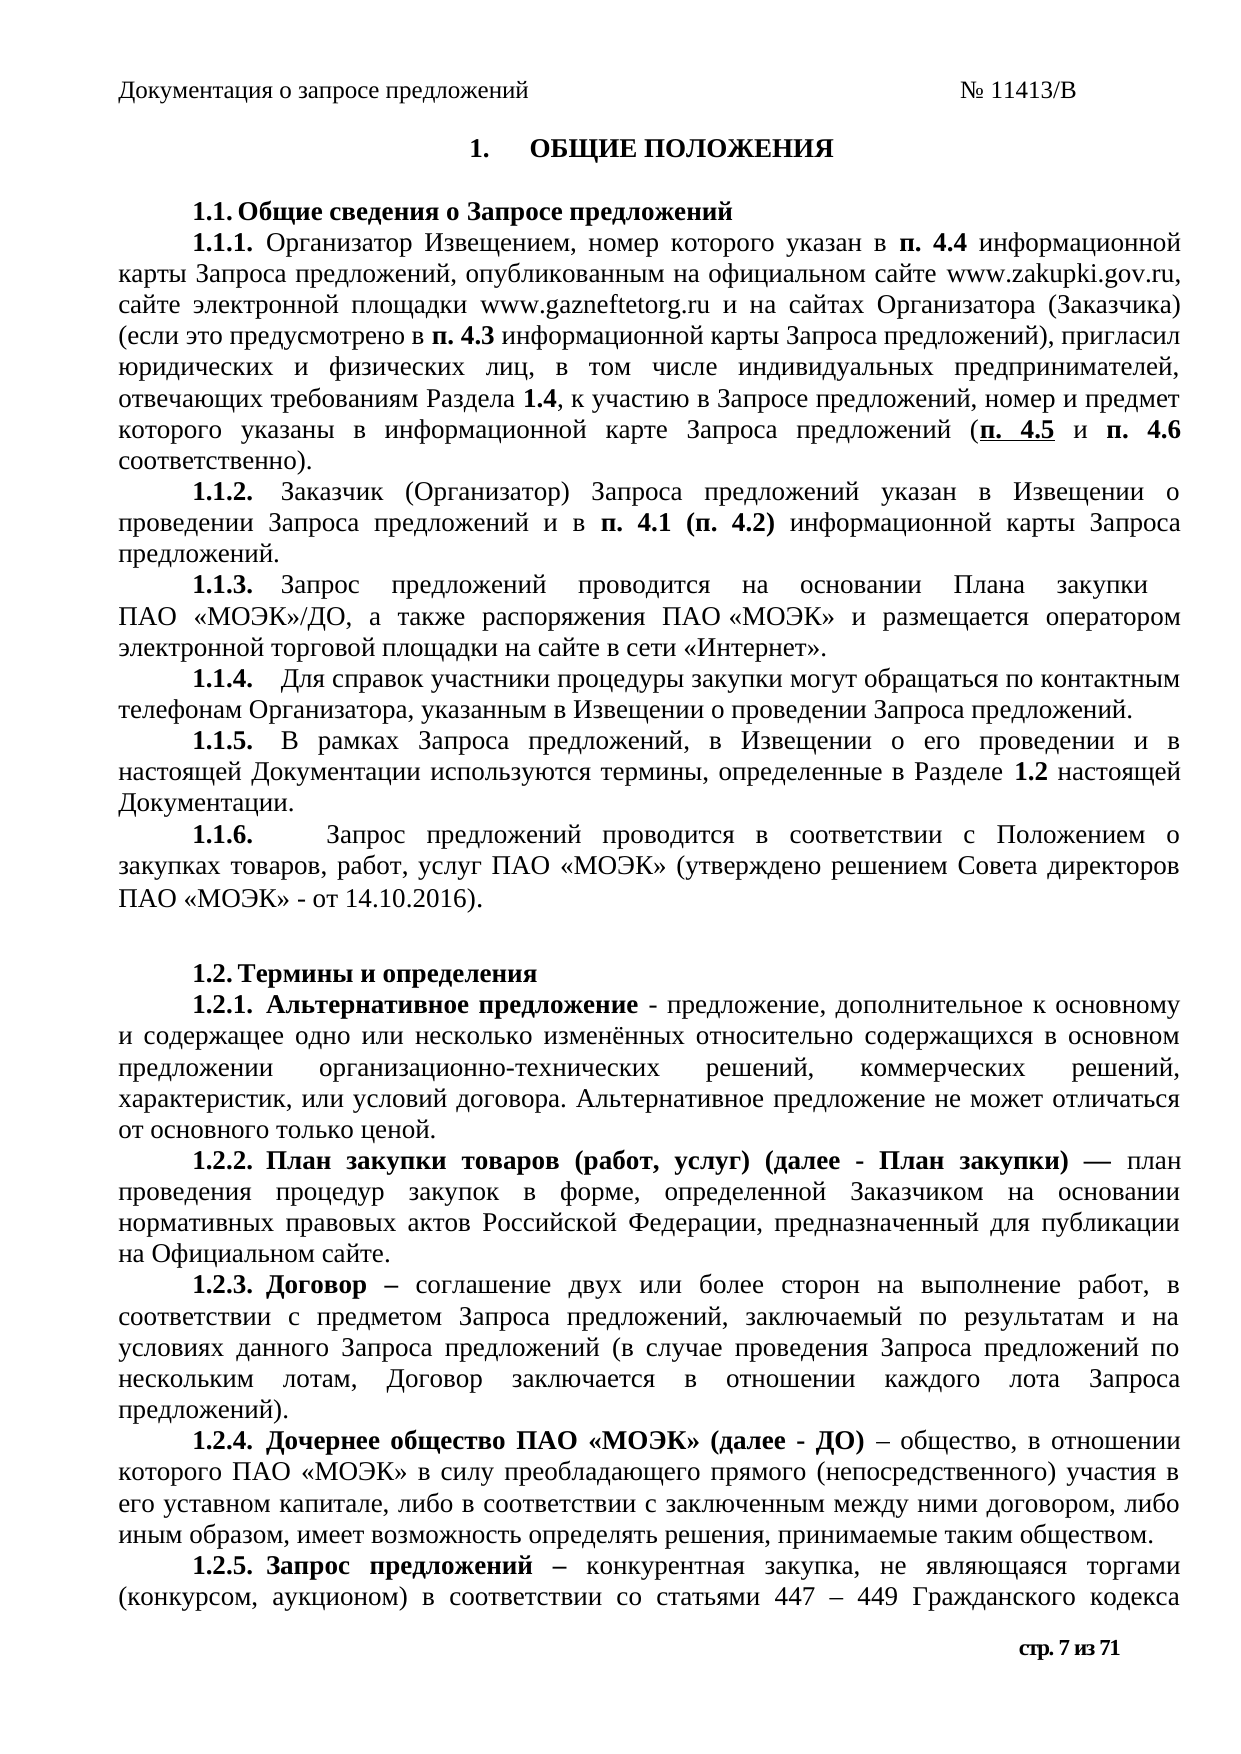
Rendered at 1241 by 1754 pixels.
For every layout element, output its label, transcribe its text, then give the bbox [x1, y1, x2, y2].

list План закупки товаров (работ, услуг) (далее - План закупки) — план проведения процедур закупок в форме, определенной Заказчиком на основании нормативных правовых актов Российской Федерации, предназначенный для публикации на Официальном сайте. [118, 1144, 1181, 1269]
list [118, 1549, 1181, 1611]
list Запрос предложений проводится в соответствии с Положением о закупках товаров, работ, услуг ПАО «МОЭК» (утверждено решением Совета директоров ПАО «МОЭК» - от 14.10.2016). [118, 818, 1181, 913]
list Договор – соглашение двух или более сторон на выполнение работ, в соответствии с предметом Запроса предложений, заключаемый по результатам и на условиях данного Запроса предложений (в случае проведения Запроса предложений по нескольким лотам, Договор заключается в отношении каждого лота Запроса предложений). [118, 1269, 1181, 1424]
list Для справок участники процедуры закупки могут обращаться по контактным телефонам Организатора, указанным в Извещении о проведении Запроса предложений. [118, 662, 1181, 724]
subtitle Общие сведения о Запросе предложений [118, 195, 1181, 226]
subtitle Термины и определения [118, 957, 1181, 988]
list ОБЩИЕ ПОЛОЖЕНИЯ [118, 132, 1181, 164]
list Организатор Извещением, номер которого указан в п. 4.4 информационной карты Запроса предложений, опубликованным на официальном сайте www.zakupki.gov.ru, сайте электронной площадки www.gazneftetorg.ru и на сайтах Организатора (Заказчика) (если это предусмотрено в п. 4.3 информационной карты Запроса предложений), пригласил юридических и физических лиц, в том числе индивидуальных предпринимателей, отвечающих требованиям Раздела 1.4, к участию в Запросе предложений, номер и предмет которого указаны в информационной карте Запроса предложений (п. 4.5 и п. 4.6 соответственно). [118, 226, 1181, 475]
list Дочернее общество ПАО «МОЭК» (далее - ДО) – общество, в отношении которого ПАО «МОЭК» в силу преобладающего прямого (непосредственного) участия в его уставном капитале, либо в соответствии с заключенным между ними договором, либо иным образом, имеет возможность определять решения, принимаемые таким обществом. [118, 1424, 1181, 1549]
list Заказчик (Организатор) Запроса предложений указан в Извещении о проведении Запроса предложений и в п. 4.1 (п. 4.2) информационной карты Запроса предложений. [118, 475, 1181, 568]
list Альтернативное предложение - предложение, дополнительное к основному и содержащее одно или несколько изменённых относительно содержащихся в основном предложении организационно-технических решений, коммерческих решений, характеристик, или условий договора. Альтернативное предложение не может отличаться от основного только ценой. [118, 988, 1181, 1144]
list Запрос предложений проводится на основании Плана закупки ПАО «МОЭК»/ДО, а также распоряжения ПАО «МОЭК» и размещается оператором электронной торговой площадки на сайте в сети «Интернет». [118, 568, 1181, 662]
list В рамках Запроса предложений, в Извещении о его проведении и в настоящей Документации используются термины, определенные в Разделе 1.2 настоящей Документации. [118, 724, 1181, 818]
